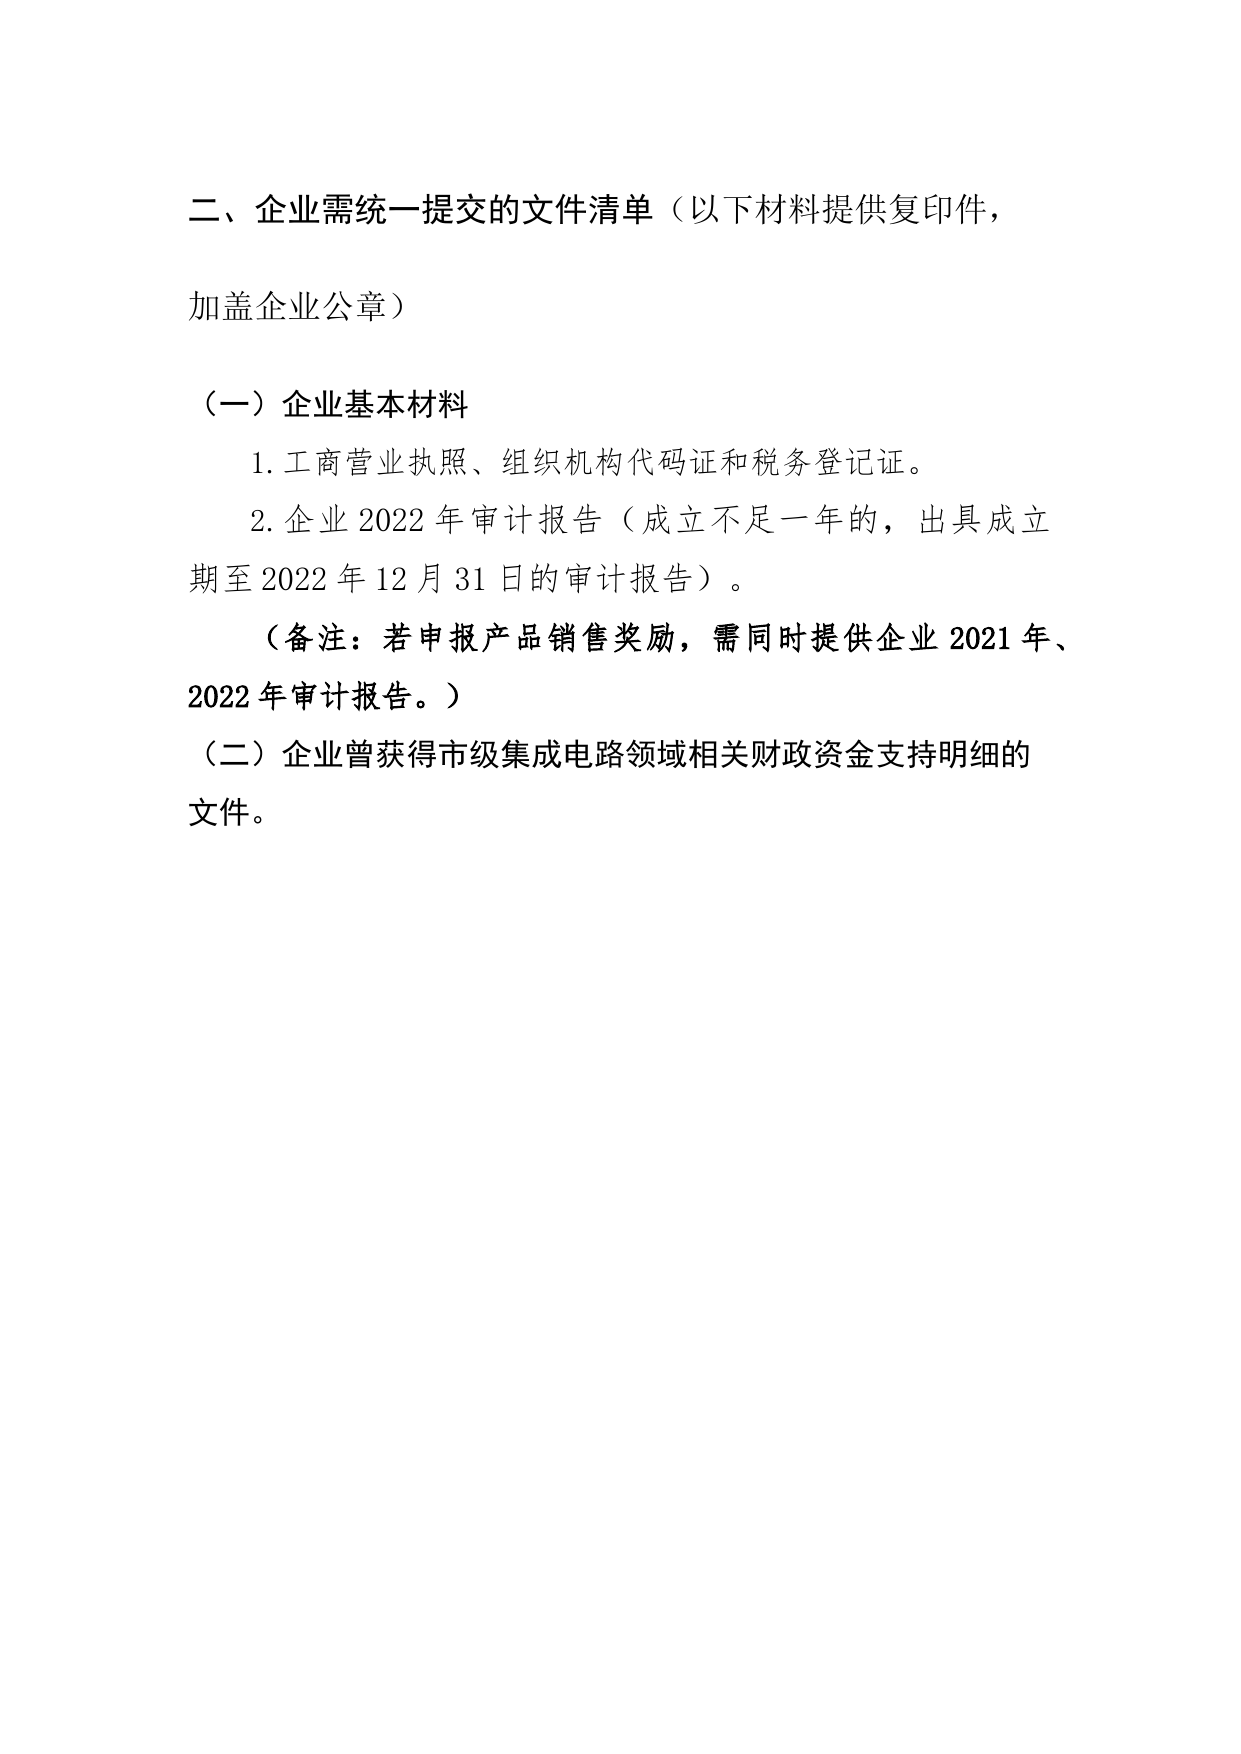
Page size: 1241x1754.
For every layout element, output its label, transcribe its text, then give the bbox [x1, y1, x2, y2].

text （一）企业基本材料 [187, 368, 1053, 427]
text 1.工商营业执照、组织机构代码证和税务登记证。 [187, 427, 1053, 485]
text （备注：若申报产品销售奖励，需同时提供企业2021年、2022年审计报告。） [187, 602, 1053, 718]
subtitle 二、企业需统一提交的文件清单（以下材料提供复印件，加盖企业公章） [187, 174, 1053, 337]
text （二）企业曾获得市级集成电路领域相关财政资金支持明细的文件。 [187, 718, 1053, 835]
text 2.企业2022年审计报告（成立不足一年的，出具成立期至2022年12月31日的审计报告）。 [187, 485, 1053, 602]
